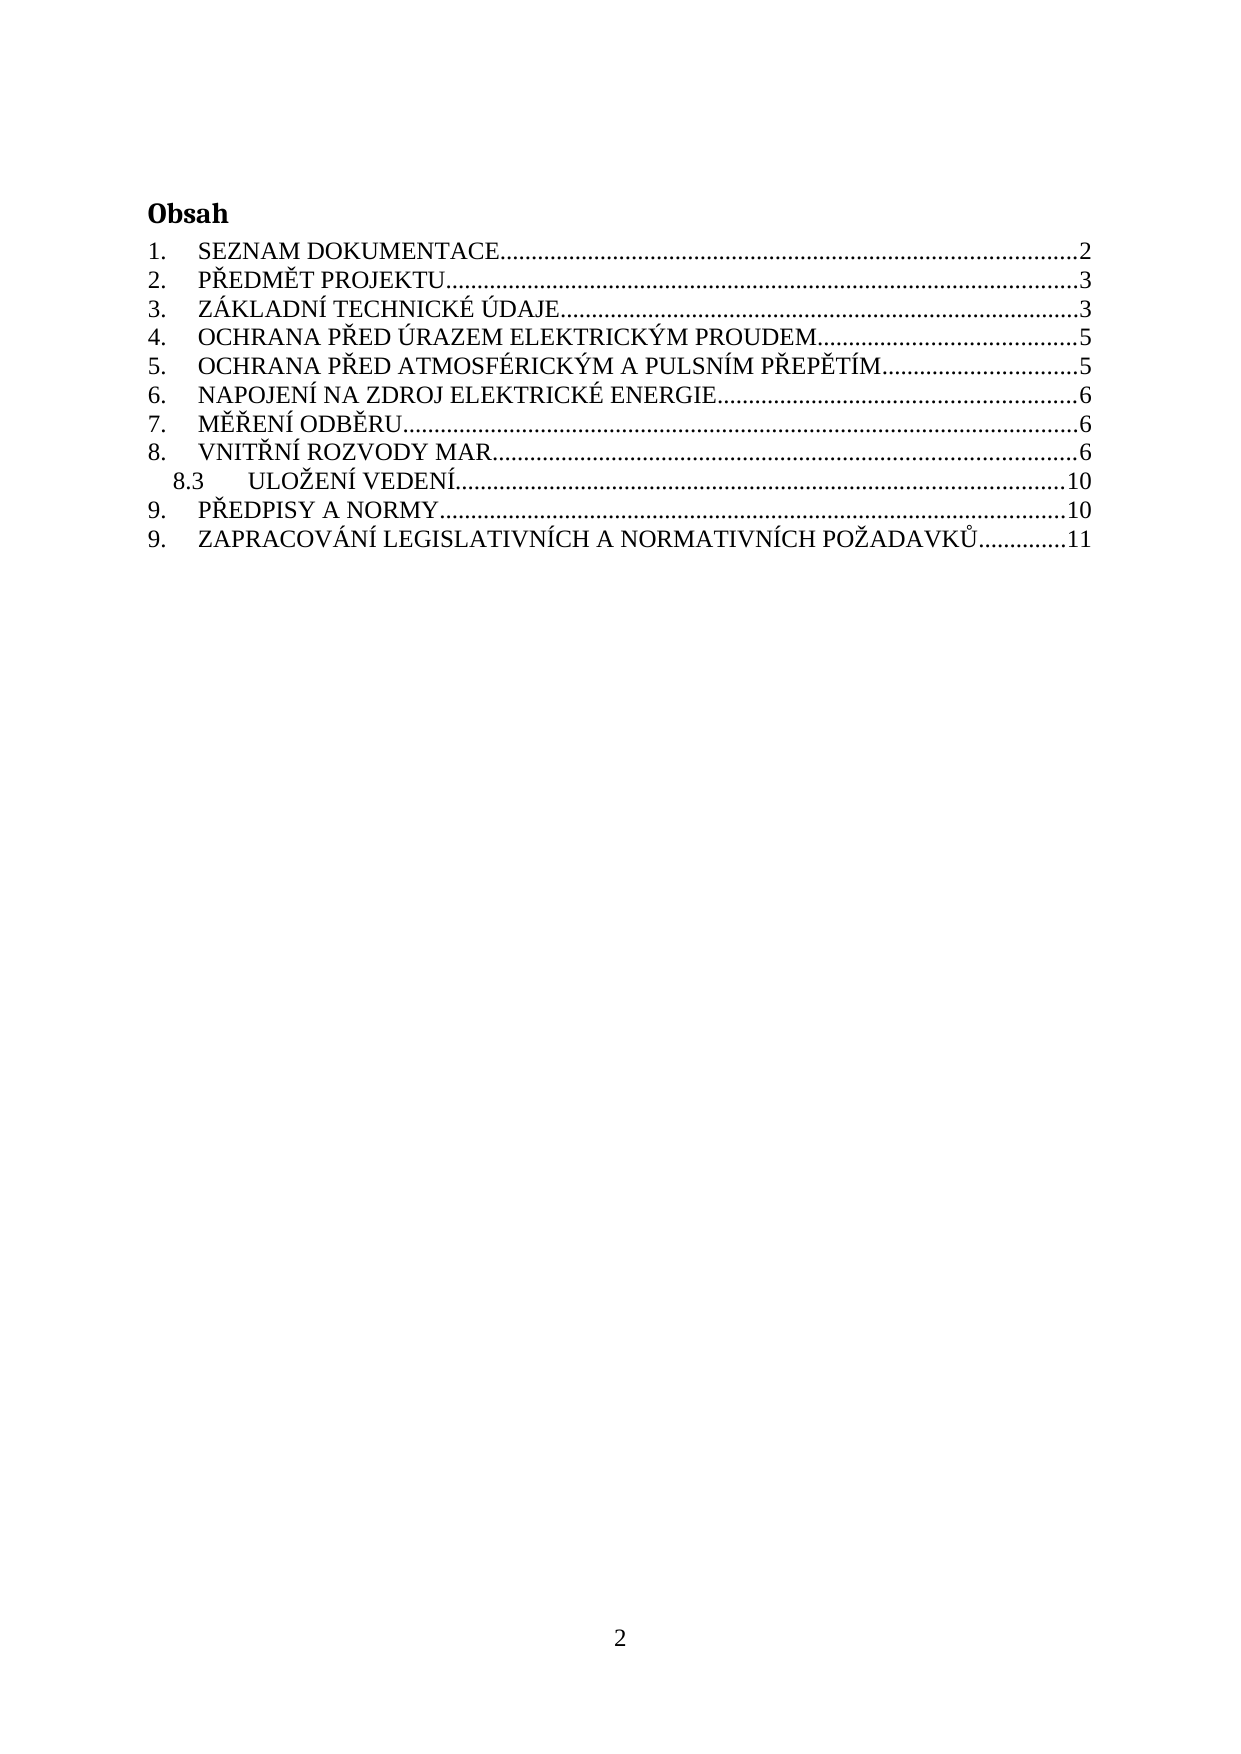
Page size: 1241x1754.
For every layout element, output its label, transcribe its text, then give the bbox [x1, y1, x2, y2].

text 4. OCHRANA PŘED ÚRAZEM ELEKTRICKÝM PROUDEM 5 [148, 322, 1093, 351]
text 7. Měření odběru 6 [148, 409, 1093, 437]
text 6. Napojení na zdroj elektrické energie 6 [148, 380, 1093, 409]
text 9. ZAPRACOVÁNÍ LEGISLATIVNÍCH A NORMATIVNÍCH POŽADAVKŮ 11 [148, 524, 1093, 552]
text 8.3 ULOŽENÍ VEDENÍ 10 [173, 466, 1093, 495]
text 5. Ochrana před atmosférickým a pulsním přepětím 5 [148, 351, 1093, 380]
subtitle Obsah [148, 198, 1093, 231]
text 8. Vnitřní rozvody MaR 6 [148, 437, 1093, 466]
text 3. ZÁKLADNÍ TECHNICKÉ ÚDAJE 3 [148, 294, 1093, 322]
text 1. Seznam dokumentace 2 [148, 236, 1093, 265]
text 9. PŘEDPISY A NORMY 10 [148, 495, 1093, 524]
text 2. PŘEDMĚT PROJEKTU 3 [148, 265, 1093, 294]
